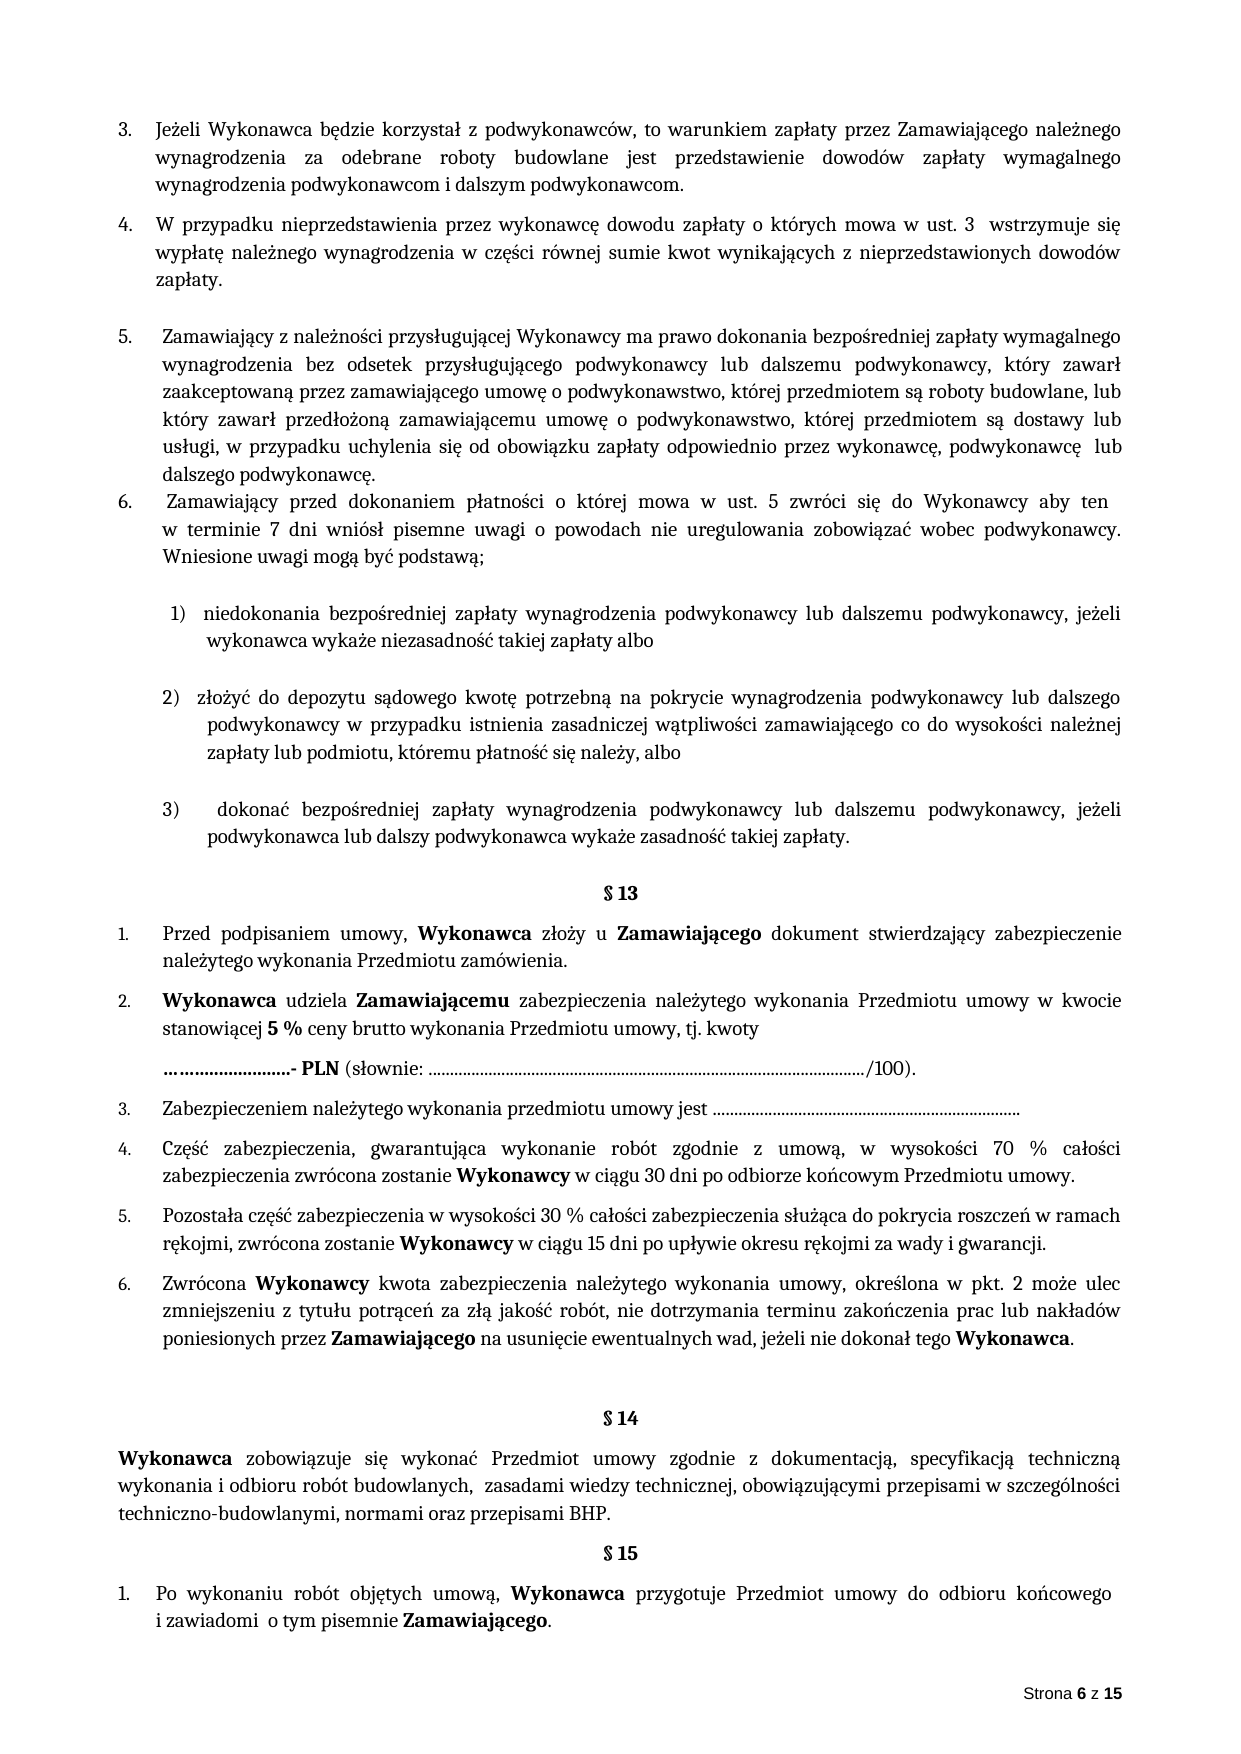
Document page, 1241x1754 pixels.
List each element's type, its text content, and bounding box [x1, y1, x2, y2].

list Zabezpieczeniem należytego wykonania przedmiotu umowy jest ........................................................................ [118, 1126, 1122, 1149]
text § 13 [118, 911, 1122, 934]
list Zamawiający z należności przysługującej Wykonawcy ma prawo dokonania bezpośredniej zapłaty wymagalnego wynagrodzenia bez odsetek przysługującego podwykonawcy lub dalszemu podwykonawcy, który zawarł zaakceptowaną przez zamawiającego umowę o podwykonawstwo, której przedmiotem są roboty budowlane, lub który zawarł przedłożoną zamawiającemu umowę o podwykonawstwo, której przedmiotem są dostawy lub usługi, w przypadku uchylenia się od obowiązku zapłaty odpowiednio przez wykonawcę, podwykonawcę lub dalszego podwykonawcę. [118, 325, 1122, 486]
text Wykonawca zobowiązuje się wykonać Przedmiot umowy zgodnie z dokumentacją, specyfikacją techniczną wykonania i odbioru robót budowlanych, zasadami wiedzy technicznej, obowiązującymi przepisami w szczególności techniczno-budowlanymi, normami oraz przepisami BHP. [118, 1476, 1122, 1554]
text 3) dokonać bezpośredniej zapłaty wynagrodzenia podwykonawcy lub dalszemu podwykonawcy, jeżeli podwykonawca lub dalszy podwykonawca wykaże zasadność takiej zapłaty. [162, 826, 1122, 878]
list Zwrócona Wykonawcy kwota zabezpieczenia należytego wykonania umowy, określona w pkt. 2 może ulec zmniejszeniu z tytułu potrąceń za złą jakość robót, nie dotrzymania terminu zakończenia prac lub nakładów poniesionych przez Zamawiającego na usunięcie ewentualnych wad, jeżeli nie dokonał tego Wykonawca. [118, 1301, 1122, 1379]
list Przed podpisaniem umowy, Wykonawca złoży u Zamawiającego dokument stwierdzający zabezpieczenie należytego wykonania Przedmiotu zamówienia. [118, 951, 1122, 1002]
text 2) złożyć do depozytu sądowego kwotę potrzebną na pokrycie wynagrodzenia podwykonawcy lub dalszego podwykonawcy w przypadku istnienia zasadniczej wątpliwości zamawiającego co do wysokości należnej zapłaty lub podmiotu, któremu płatność się należy, albo [162, 715, 1122, 794]
list Pozostała część zabezpieczenia w wysokości 30 % całości zabezpieczenia służąca do pokrycia roszczeń w ramach rękojmi, zwrócona zostanie Wykonawcy w ciągu 15 dni po upływie okresu rękojmi za wady i gwarancji. [118, 1233, 1122, 1284]
text 1) niedokonania bezpośredniej zapłaty wynagrodzenia podwykonawcy lub dalszemu podwykonawcy, jeżeli wykonawca wykaże niezasadność takiej zapłaty albo [162, 631, 1122, 682]
list Jeżeli Wykonawca będzie korzystał z podwykonawców, to warunkiem zapłaty przez Zamawiającego należnego wynagrodzenia za odebrane roboty budowlane jest przedstawienie dowodów zapłaty wymagalnego wynagrodzenia podwykonawcom i dalszym podwykonawcom. [118, 118, 1122, 197]
list Wykonawca udziela Zamawiającemu zabezpieczenia należytego wykonania Przedmiotu umowy w kwocie stanowiącej 5 % ceny brutto wykonania Przedmiotu umowy, tj. kwoty [118, 1018, 1122, 1069]
text § 15 [118, 1571, 1122, 1594]
text § 14 [118, 1436, 1122, 1459]
list Zamawiający przed dokonaniem płatności o której mowa w ust. 5 zwróci się do Wykonawcy aby ten w terminie 7 dni wniósł pisemne uwagi o powodach nie uregulowania zobowiązać wobec podwykonawcy. Wniesione uwagi mogą być podstawą; [118, 519, 1122, 598]
list W przypadku nieprzedstawienia przez wykonawcę dowodu zapłaty o których mowa w ust. 3 wstrzymuje się wypłatę należnego wynagrodzenia w części równej sumie kwot wynikających z nieprzedstawionych dowodów zapłaty. [118, 213, 1122, 292]
list Część zabezpieczenia, gwarantująca wykonanie robót zgodnie z umową, w wysokości 70 % całości zabezpieczenia zwrócona zostanie Wykonawcy w ciągu 30 dni po odbiorze końcowym Przedmiotu umowy. [118, 1166, 1122, 1217]
text ……....................- PLN (słownie: ....................................................................................................../100). [162, 1086, 1122, 1109]
